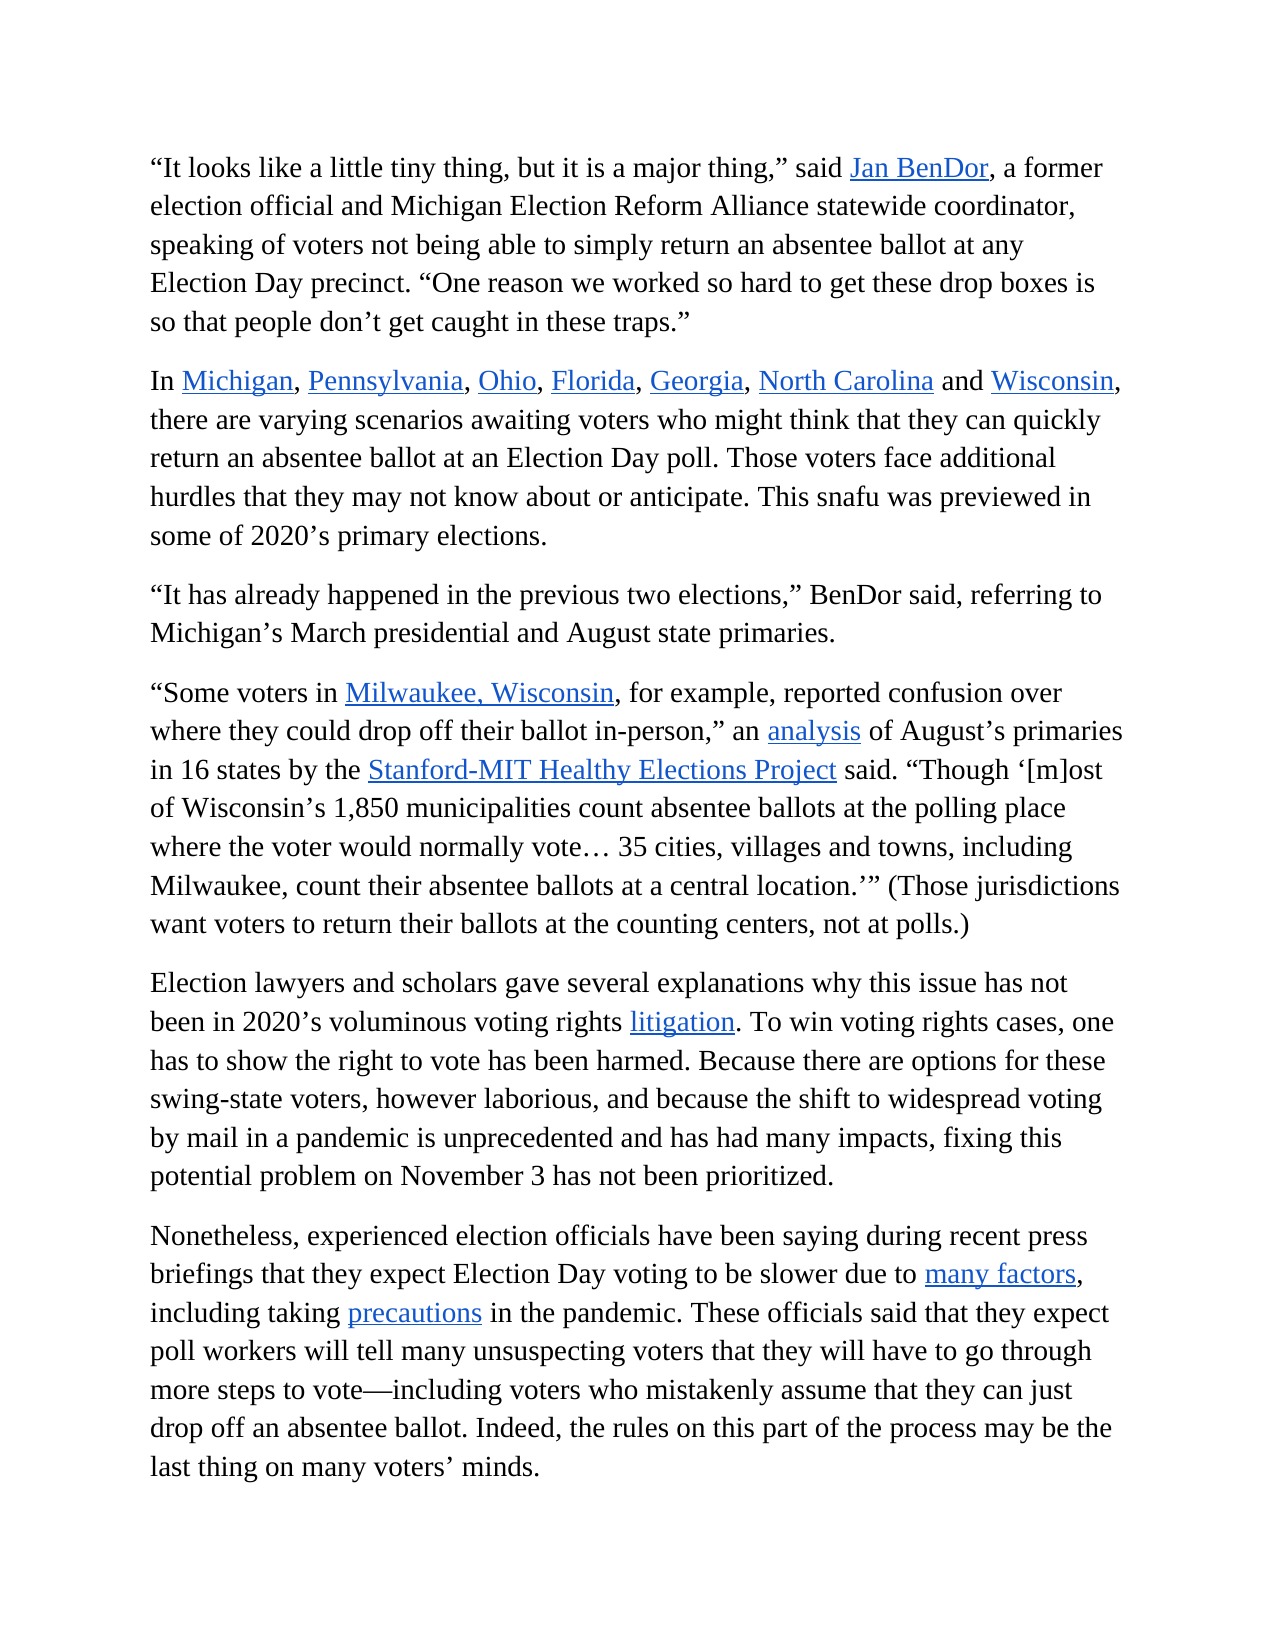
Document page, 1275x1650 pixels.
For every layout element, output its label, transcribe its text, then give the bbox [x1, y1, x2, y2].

text “It looks like a little tiny thing, but it is a major thing,” said Jan BenDor, a former election official and Michigan Election Reform Alliance statewide coordinator, speaking of voters not being able to simply return an absentee ballot at any Election Day precinct. “One reason we worked so hard to get these drop boxes is so that people don’t get caught in these traps.” [150, 150, 1125, 338]
text “It has already happened in the previous two elections,” BenDor said, referring to Michigan’s March presidential and August state primaries. [150, 577, 1125, 649]
text Nonetheless, experienced election officials have been saying during recent press briefings that they expect Election Day voting to be slower due to many factors, including taking precautions in the pandemic. These officials said that they expect poll workers will tell many unsuspecting voters that they will have to go through more steps to vote—including voters who mistakenly assume that they can just drop off an absentee ballot. Indeed, the rules on this part of the process may be the last thing on many voters’ minds. [150, 1218, 1125, 1482]
text In Michigan, Pennsylvania, Ohio, Florida, Georgia, North Carolina and Wisconsin, there are varying scenarios awaiting voters who might think that they can quickly return an absentee ballot at an Election Day poll. Those voters face additional hurdles that they may not know about or anticipate. This snafu was previewed in some of 2020’s primary elections. [150, 363, 1125, 551]
text “Some voters in ​Milwaukee, Wisconsin,​ for example, reported confusion over where they could drop off their ballot in-person,” an analysis of August’s primaries in 16 states by the Stanford-MIT Healthy Elections Project said. “Though ‘[m]ost of Wisconsin’s 1,850 municipalities count absentee ballots at the polling place where the voter would normally vote… 35 cities, villages and towns, including Milwaukee, count their absentee ballots at a central location.’” (Those jurisdictions want voters to return their ballots at the counting centers, not at polls.) [150, 675, 1125, 940]
text Election lawyers and scholars gave several explanations why this issue has not been in 2020’s voluminous voting rights litigation. To win voting rights cases, one has to show the right to vote has been harmed. Because there are options for these swing-state voters, however laborious, and because the shift to widespread voting by mail in a pandemic is unprecedented and has had many impacts, fixing this potential problem on November 3 has not been prioritized. [150, 966, 1125, 1192]
